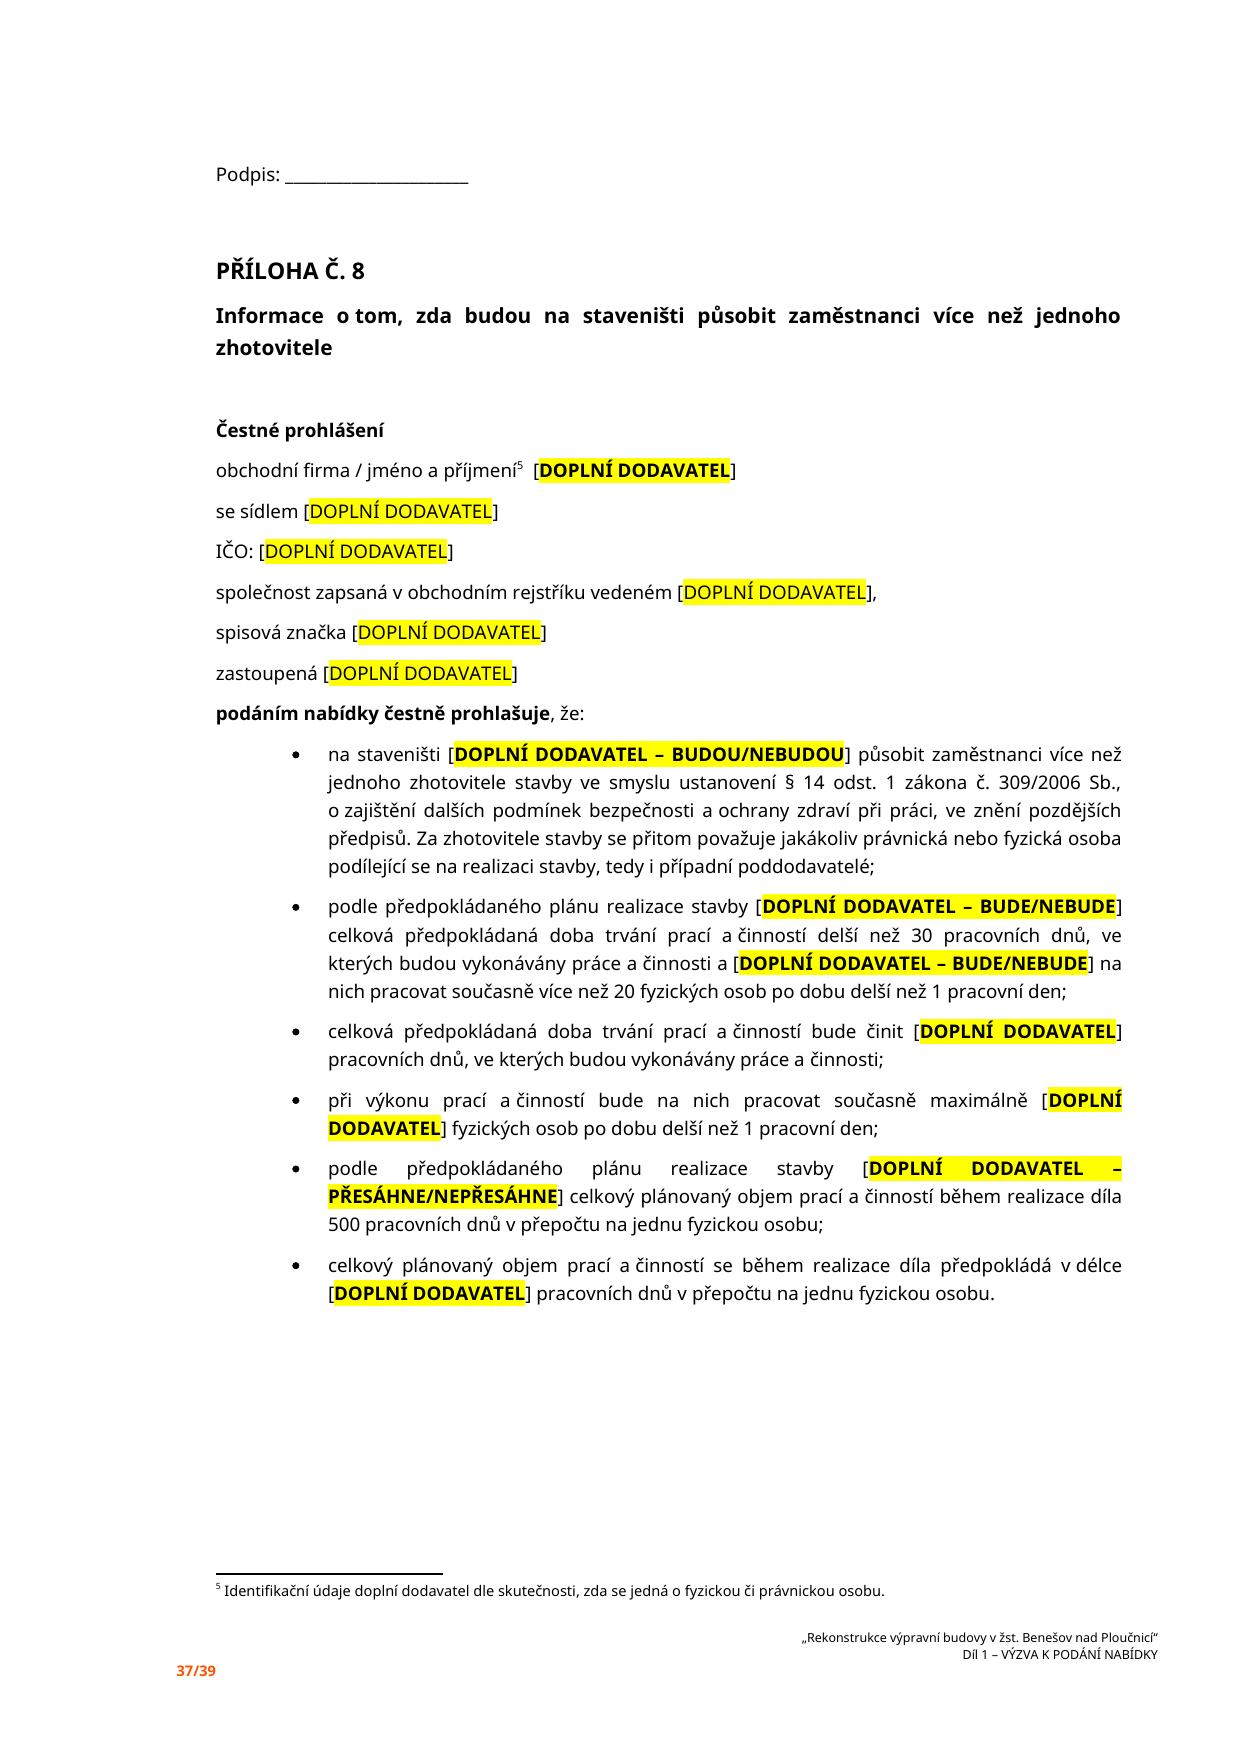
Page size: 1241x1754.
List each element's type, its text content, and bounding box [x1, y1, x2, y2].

text Čestné prohlášení [216, 417, 1122, 443]
text Informace o tom, zda budou na staveništi působit zaměstnanci více než jednoho zhotovitele [216, 302, 1122, 361]
text IČO: [DOPLNÍ DODAVATEL] [447, 539, 1122, 564]
text spisová značka [DOPLNÍ DODAVATEL] [541, 620, 1122, 645]
text celková předpokládaná doba trvání prací a činností bude činit [DOPLNÍ DODAVATEL] pracovních dnů, ve kterých budou vykonávány práce a činnosti; [292, 1018, 1122, 1072]
text Podpis: ______________________ [216, 161, 1122, 187]
text na staveništi [DOPLNÍ DODAVATEL – BUDOU/NEBUDOU] působit zaměstnanci více než jednoho zhotovitele stavby ve smyslu ustanovení § 14 odst. 1 zákona č. 309/2006 Sb., o zajištění dalších podmínek bezpečnosti a ochrany zdraví při práci, ve znění pozdějších předpisů. Za zhotovitele stavby se přitom považuje jakákoliv právnická nebo fyzická osoba podílející se na realizaci stavby, tedy i případní poddodavatelé; [292, 741, 1122, 879]
text zastoupená [DOPLNÍ DODAVATEL] [512, 660, 1122, 686]
text se sídlem [DOPLNÍ DODAVATEL] [492, 498, 1122, 524]
text při výkonu prací a činností bude na nich pracovat současně maximálně [DOPLNÍ DODAVATEL] fyzických osob po dobu delší než 1 pracovní den; [292, 1087, 1122, 1141]
text se sídlem [DOPLNÍ DODAVATEL] [216, 498, 309, 524]
text podle předpokládaného plánu realizace stavby [DOPLNÍ DODAVATEL – BUDE/NEBUDE] celková předpokládaná doba trvání prací a činností delší než 30 pracovních dnů, ve kterých budou vykonávány práce a činnosti a [DOPLNÍ DODAVATEL – BUDE/NEBUDE] na nich pracovat současně více než 20 fyzických osob po dobu delší než 1 pracovní den; [292, 894, 1122, 1003]
text Příloha č. 8 [216, 255, 1122, 286]
text obchodní firma / jméno a příjmení [DOPLNÍ DODAVATEL] [730, 458, 1122, 483]
text podáním nabídky čestně prohlašuje, že: [216, 701, 1122, 726]
text obchodní firma / jméno a příjmení [DOPLNÍ DODAVATEL] [216, 458, 539, 483]
text společnost zapsaná v obchodním rejstříku vedeném [DOPLNÍ DODAVATEL], [866, 579, 1122, 605]
text společnost zapsaná v obchodním rejstříku vedeném [DOPLNÍ DODAVATEL], [216, 579, 683, 605]
text zastoupená [DOPLNÍ DODAVATEL] [216, 660, 329, 686]
text podle předpokládaného plánu realizace stavby [DOPLNÍ DODAVATEL – PŘESÁHNE/NEPŘESÁHNE] celkový plánovaný objem prací a činností během realizace díla 500 pracovních dnů v přepočtu na jednu fyzickou osobu; [292, 1156, 1122, 1237]
text celkový plánovaný objem prací a činností se během realizace díla předpokládá v délce [DOPLNÍ DODAVATEL] pracovních dnů v přepočtu na jednu fyzickou osobu. [292, 1252, 1122, 1306]
text spisová značka [DOPLNÍ DODAVATEL] [216, 620, 358, 645]
